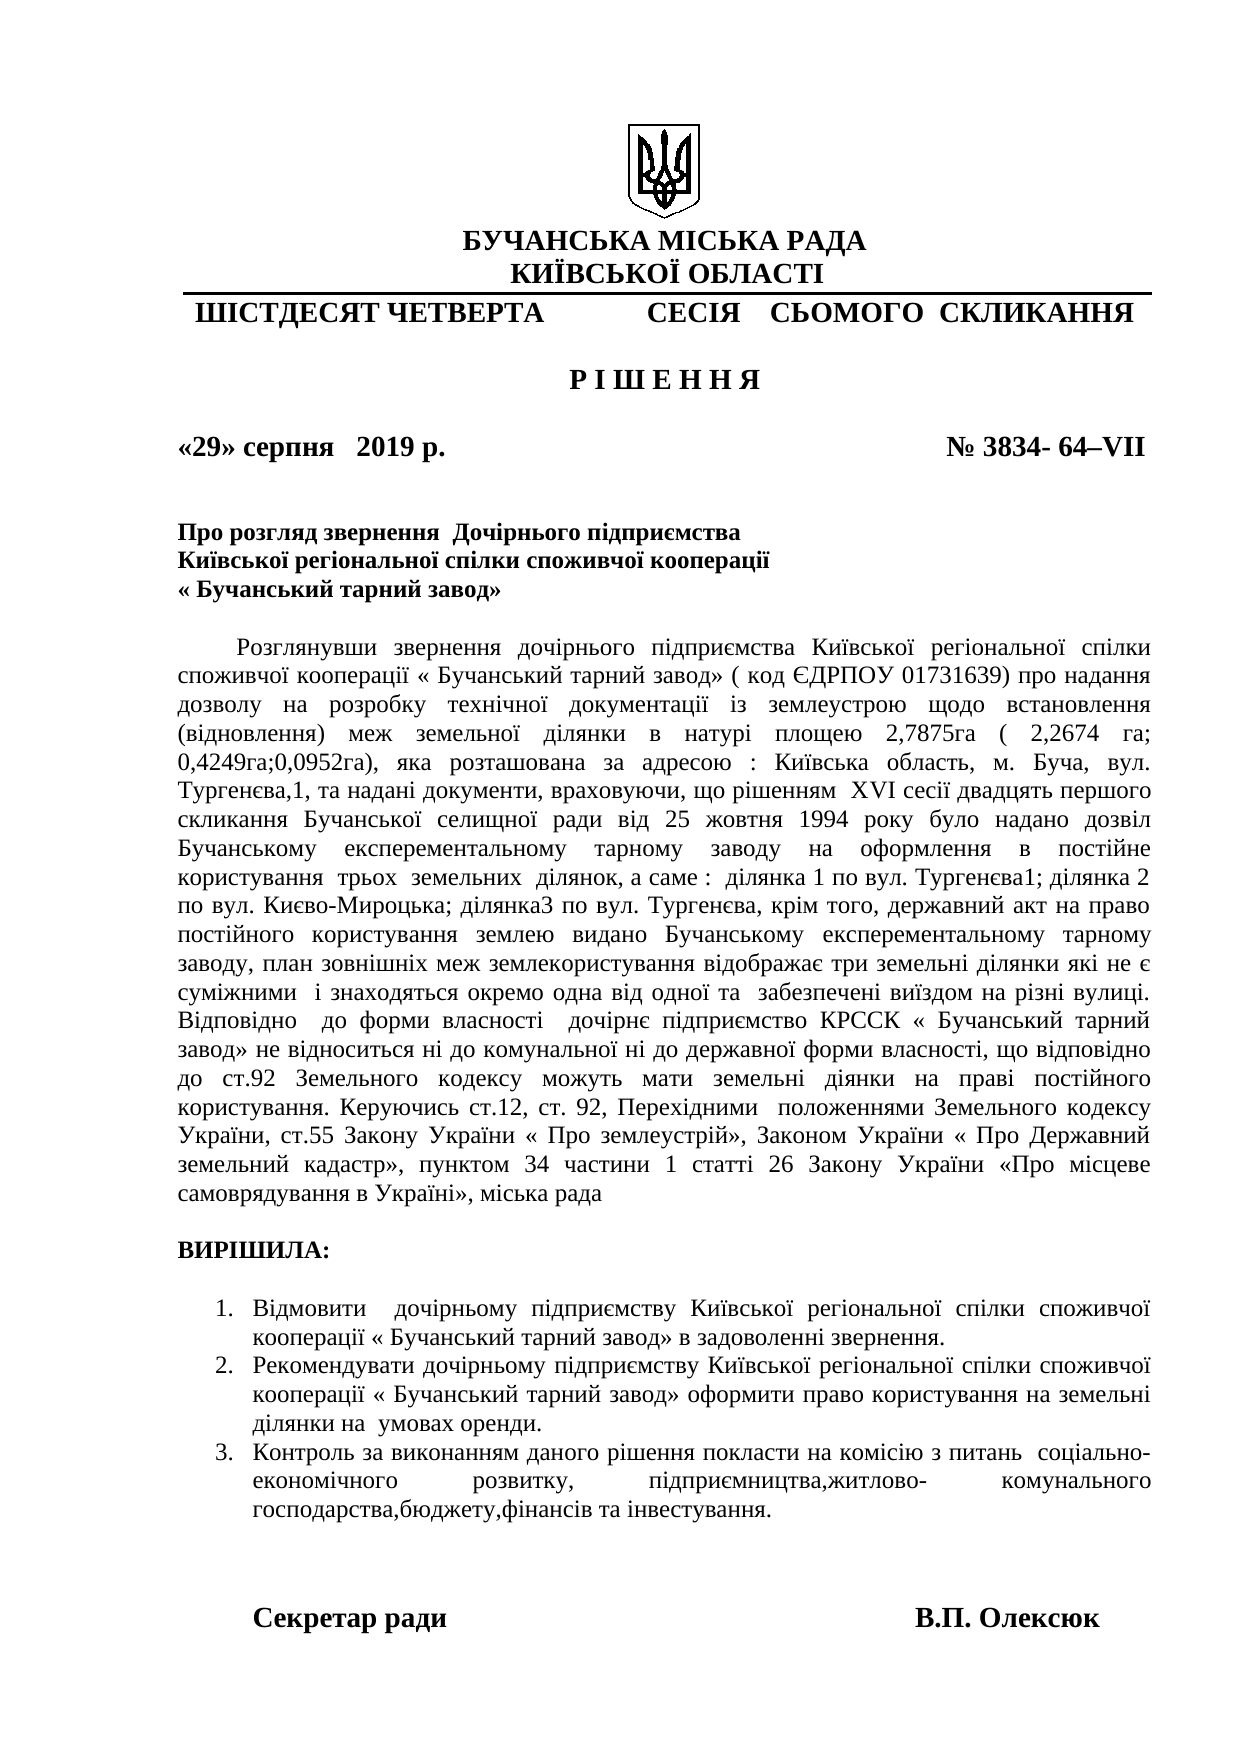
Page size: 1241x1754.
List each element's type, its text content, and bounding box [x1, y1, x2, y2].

text ШІСТДЕСЯТ ЧЕТВЕРТА СЕСІЯ СЬОМОГО СКЛИКАННЯ [177, 295, 1152, 329]
list Контроль за виконанням даного рішення покласти на комісію з питань соціально- економічного розвитку, підприємництва,житлово- комунального господарства,бюджету,фінансів та інвестування. [215, 1437, 1152, 1523]
list Відмовити дочірньому підприємству Київської регіональної спілки споживчої кооперації « Бучанський тарний завод» в задоволенні звернення. [215, 1293, 1152, 1350]
text Р І Ш Е Н Н Я [177, 362, 1152, 396]
text « Бучанський тарний завод» [177, 574, 1152, 603]
text «29» серпня 2019 р. № 3834- 64–VІІ [177, 429, 1152, 463]
text Київської регіональної спілки споживчої кооперації [177, 545, 1152, 574]
text БУЧАНСЬКА МІСЬКА РАДА [177, 223, 1152, 256]
text КИЇВСЬКОЇ ОБЛАСТІ [183, 256, 1152, 292]
text Розглянувши звернення дочірнього підприємства Київської регіональної спілки споживчої кооперації « Бучанський тарний завод» ( код ЄДРПОУ 01731639) про надання дозволу на розробку технічної документації із землеустрою щодо встановлення (відновлення) меж земельної ділянки в натурі площею 2,7875га ( 2,2674 га; 0,4249га;0,0952га), яка розташована за адресою : Київська область, м. Буча, вул. Тургенєва,1, та надані документи, враховуючи, що рішенням ХVІ сесії двадцять першого скликання Бучанської селищної ради від 25 жовтня 1994 року було надано дозвіл Бучанському експерементальному тарному заводу на оформлення в постійне користування трьох земельних ділянок, а саме : ділянка 1 по вул. Тургенєва1; ділянка 2 по вул. Києво-Мироцька; ділянка3 по вул. Тургенєва, крім того, державний акт на право постійного користування землею видано Бучанському експерементальному тарному заводу, план зовнішніх меж землекористування відображає три земельні ділянки які не є суміжними і знаходяться окремо одна від одної та забезпечені виїздом на різні вулиці. Відповідно до форми власності дочірнє підприємство КРССК « Бучанський тарний завод» не відноситься ні до комунальної ні до державної форми власності, що відповідно до ст.92 Земельного кодексу можуть мати земельні діянки на праві постійного користування. Керуючись ст.12, ст. 92, Перехідними положеннями Земельного кодексу України, ст.55 Закону України « Про землеустрій», Законом України « Про Державний земельний кадастр», пунктом 34 частини 1 статті 26 Закону України «Про місцеве самоврядування в Україні», міська рада [177, 632, 1152, 1207]
list Секретар ради В.П. Олексюк [252, 1600, 1152, 1633]
text Про розгляд звернення Дочірнього підприємства [177, 517, 1152, 545]
list Рекомендувати дочірньому підприємству Київської регіональної спілки споживчої кооперації « Бучанський тарний завод» оформити право користування на земельні ділянки на умовах оренди. [215, 1350, 1152, 1437]
text ВИРІШИЛА: [177, 1235, 1152, 1264]
